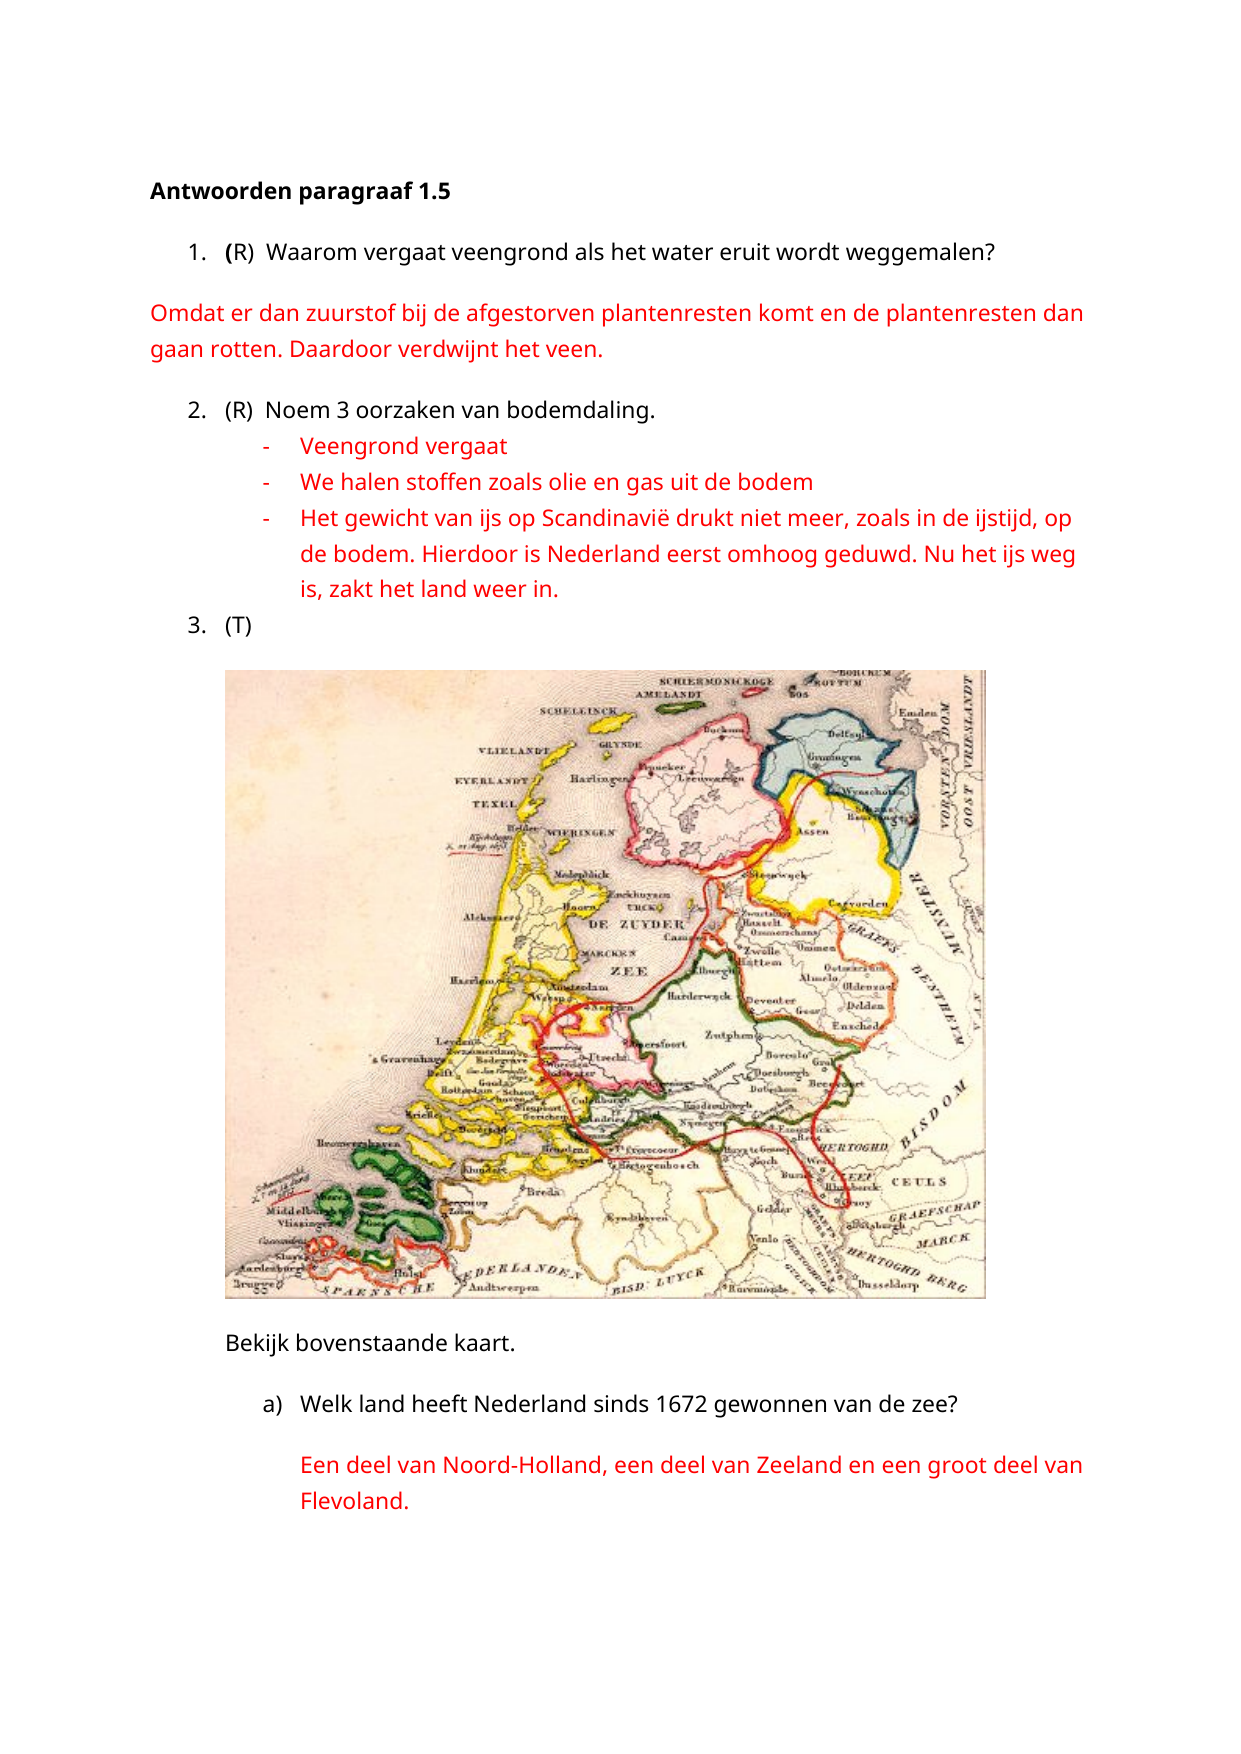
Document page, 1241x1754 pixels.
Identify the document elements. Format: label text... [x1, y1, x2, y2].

text Een deel van Noord-Holland, een deel van Zeeland en een groot deel van Flevoland. [300, 1449, 1090, 1516]
list We halen stoffen zoals olie en gas uit de bodem [262, 466, 1090, 497]
list Veengrond vergaat [262, 430, 1090, 461]
picture [225, 670, 986, 1299]
list (R) Waarom vergaat veengrond als het water eruit wordt weggemalen? [187, 236, 1090, 267]
list Welk land heeft Nederland sinds 1672 gewonnen van de zee? [262, 1388, 1090, 1419]
list Het gewicht van ijs op Scandinavië drukt niet meer, zoals in de ijstijd, op de bodem. Hierdoor is Nederland eerst omhoog geduwd. Nu het ijs weg is, zakt het land weer in. [262, 502, 1090, 605]
list (R) Noem 3 oorzaken van bodemdaling. [187, 394, 1090, 425]
text Bekijk bovenstaande kaart. [225, 1327, 1090, 1358]
text Antwoorden paragraaf 1.5 [150, 175, 1090, 206]
list (T) [187, 609, 1090, 641]
text Omdat er dan zuurstof bij de afgestorven plantenresten komt en de plantenresten dan gaan rotten. Daardoor verdwijnt het veen. [150, 297, 1090, 364]
